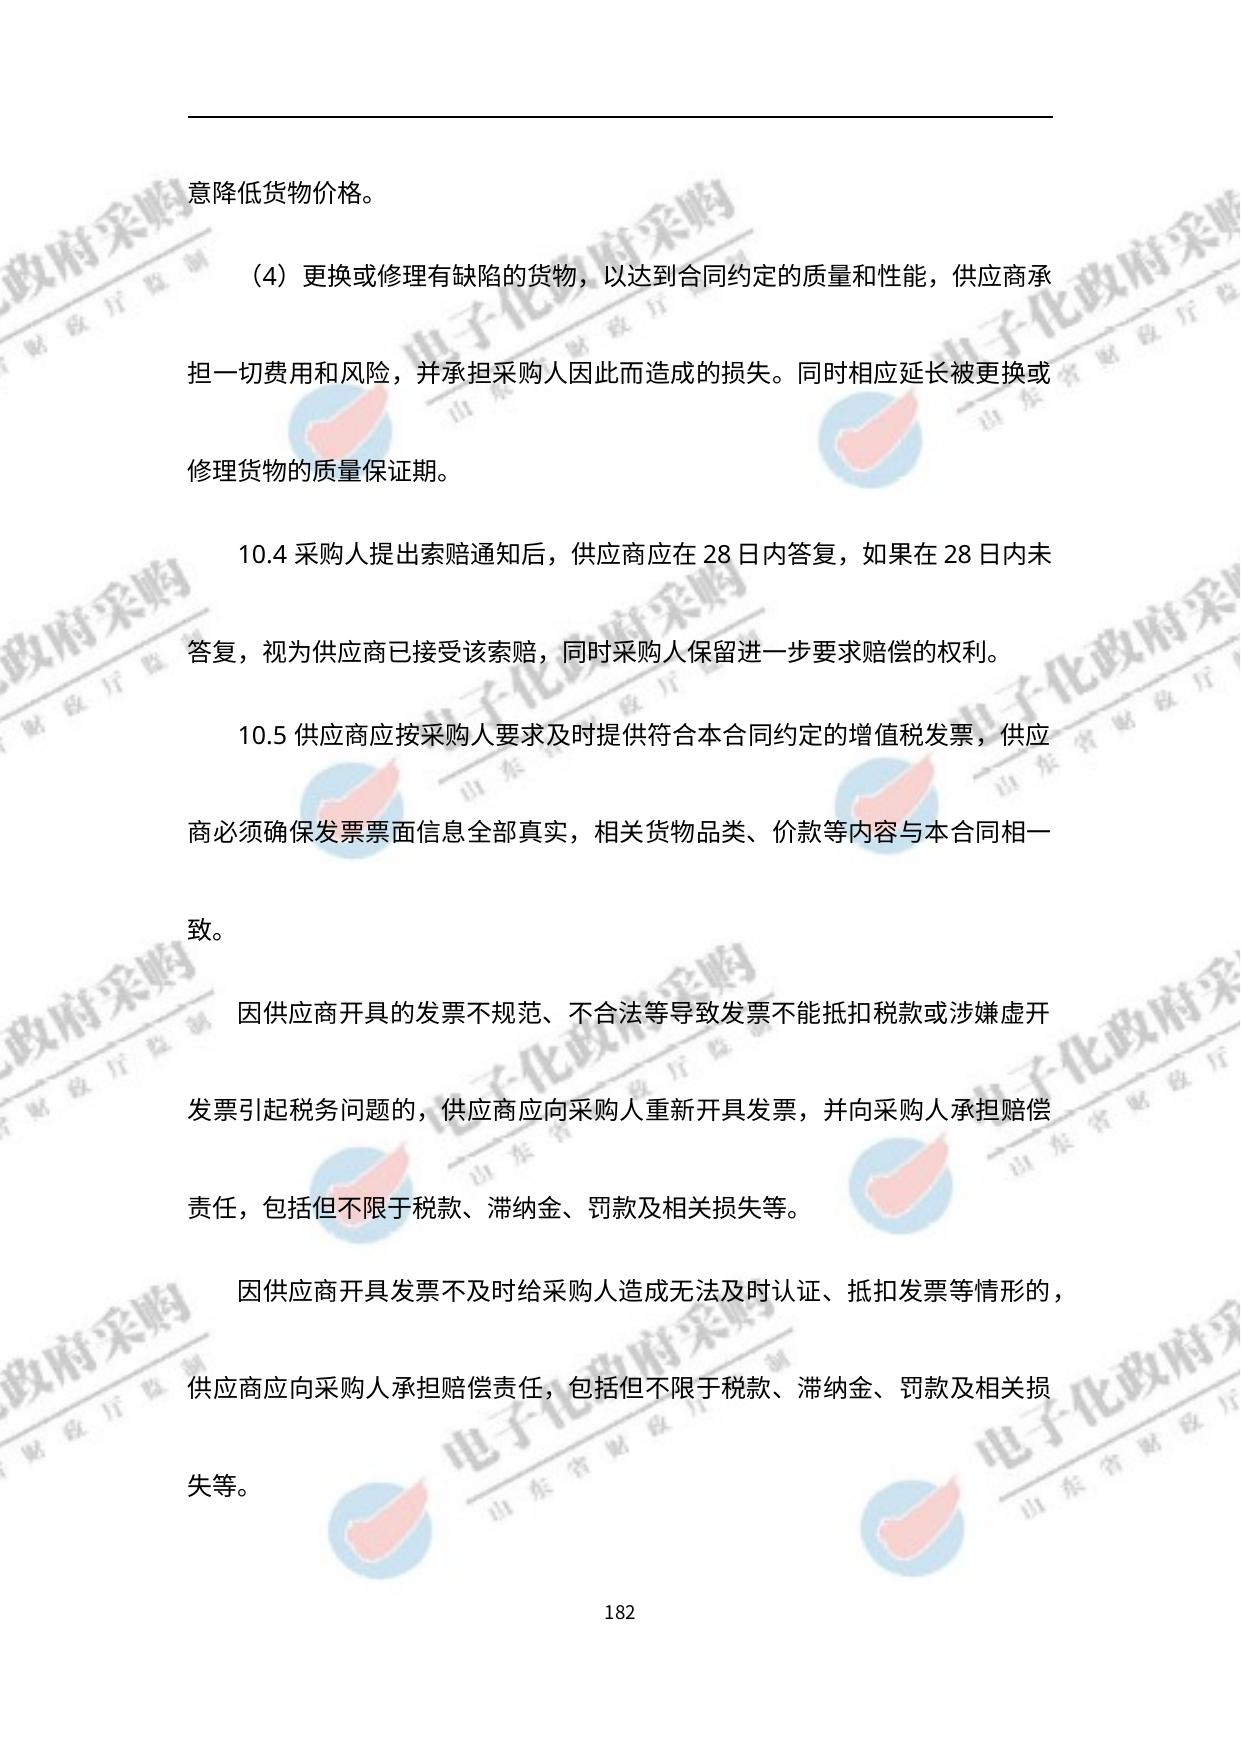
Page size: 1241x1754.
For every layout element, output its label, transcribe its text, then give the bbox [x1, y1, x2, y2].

text 10.4 采购人提出索赔通知后，供应商应在28日内答复，如果在28日内未答复，视为供应商已接受该索赔，同时采购人保留进一步要求赔偿的权利。 [187, 520, 1053, 683]
picture [0, 151, 1241, 1596]
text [187, 159, 1053, 224]
text 10.5 供应商应按采购人要求及时提供符合本合同约定的增值税发票，供应商必须确保发票票面信息全部真实，相关货物品类、价款等内容与本合同相一致。 [187, 701, 1053, 961]
text 因供应商开具发票不及时给采购人造成无法及时认证、抵扣发票等情形的，供应商应向采购人承担赔偿责任，包括但不限于税款、滞纳金、罚款及相关损失等。 [187, 1257, 1053, 1517]
text （4）更换或修理有缺陷的货物，以达到合同约定的质量和性能，供应商承担一切费用和风险，并承担采购人因此而造成的损失。同时相应延长被更换或修理货物的质量保证期。 [187, 242, 1053, 502]
text 因供应商开具的发票不规范、不合法等导致发票不能抵扣税款或涉嫌虚开发票引起税务问题的，供应商应向采购人重新开具发票，并向采购人承担赔偿责任，包括但不限于税款、滞纳金、罚款及相关损失等。 [187, 979, 1053, 1239]
